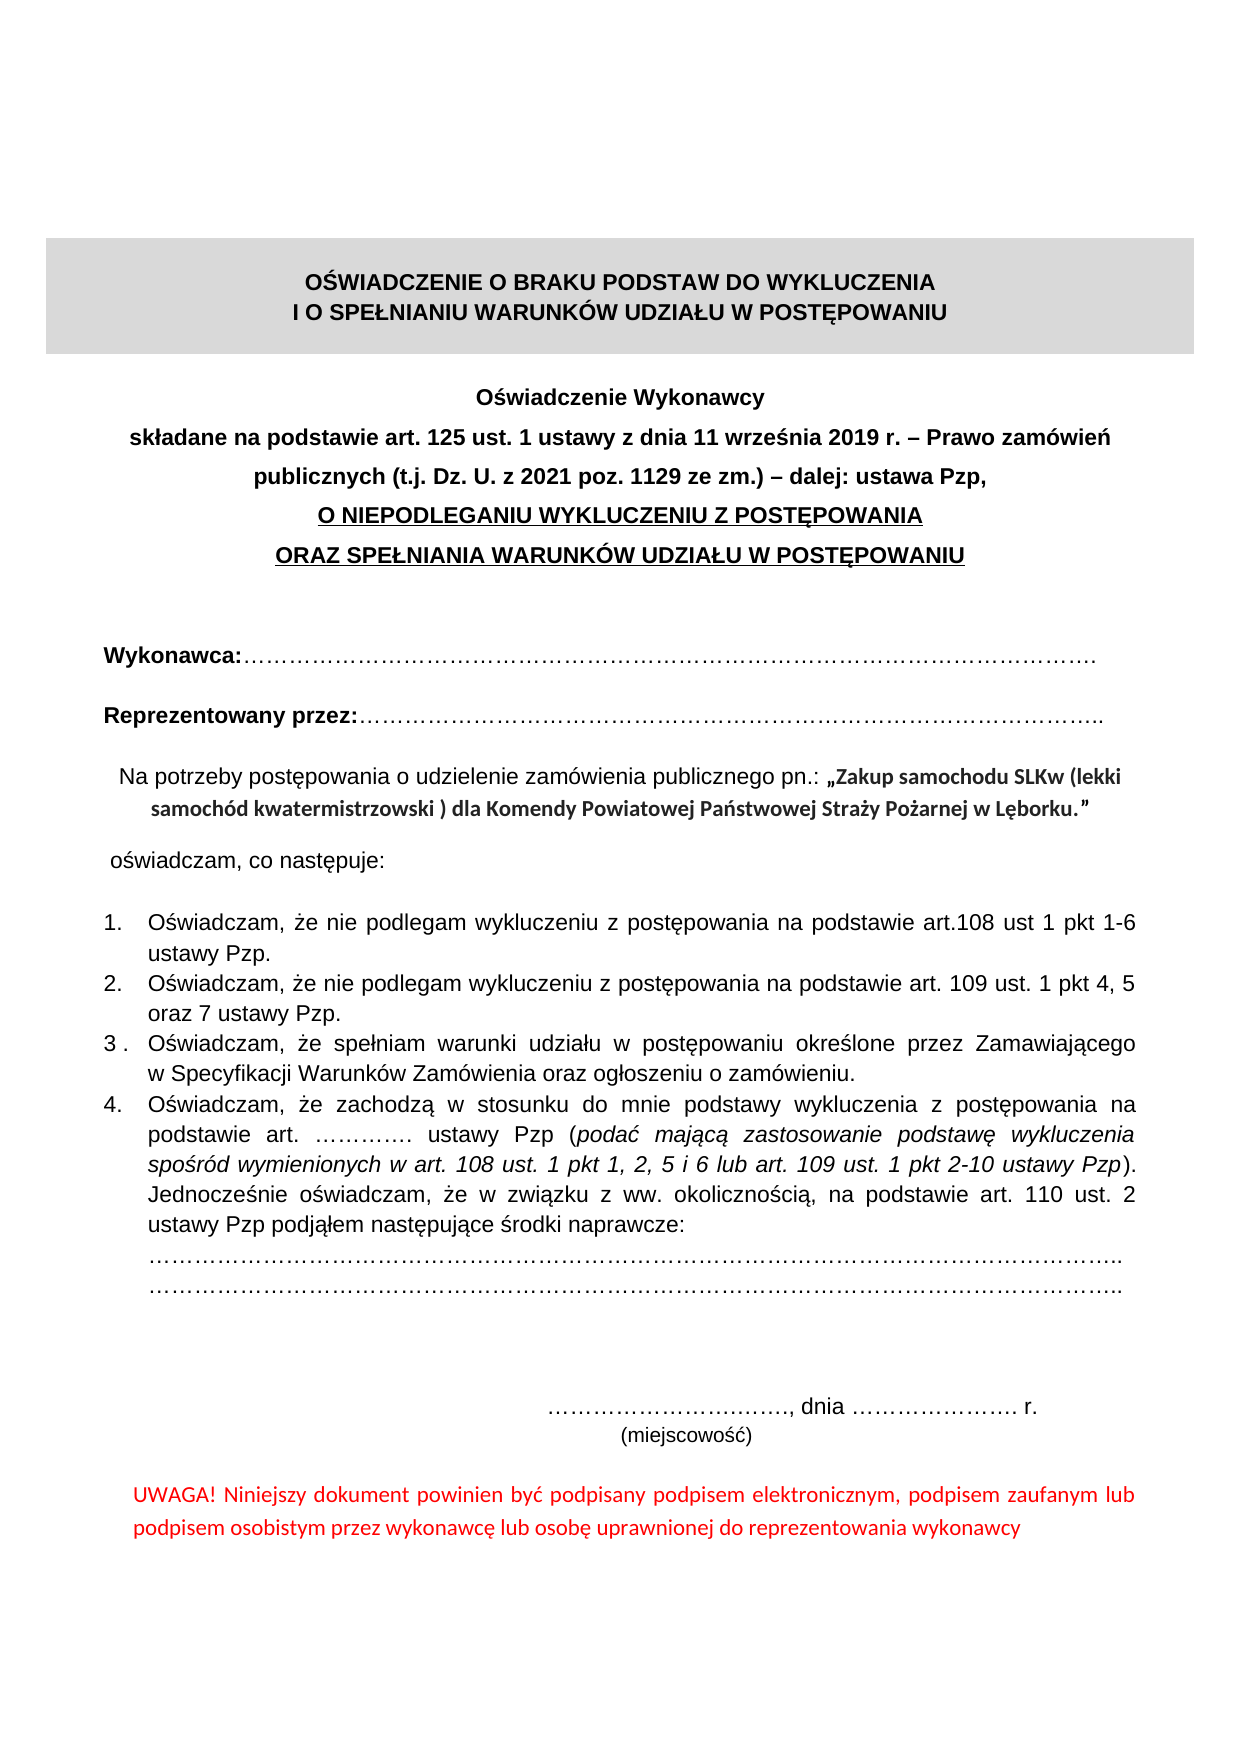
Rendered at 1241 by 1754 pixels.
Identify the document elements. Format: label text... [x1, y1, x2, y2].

text 2. Oświadczam, że nie podlegam wykluczeniu z postępowania na podstawie art. 109 ust. 1 pkt 4, 5 oraz 7 ustawy Pzp. [103, 970, 1137, 1026]
text …………………….……., dnia …………………. r. [473, 1393, 1137, 1419]
text Wykonawca:…………………………………………………………………………………………………. [103, 642, 1137, 668]
text 3 . Oświadczam, że spełniam warunki udziału w postępowaniu określone przez Zamawiającego w Specyfikacji Warunków Zamówienia oraz ogłoszeniu o zamówieniu. [103, 1030, 1137, 1087]
text 4. Oświadczam, że zachodzą w stosunku do mnie podstawy wykluczenia z postępowania na podstawie art. …………. ustawy Pzp (podać mającą zastosowanie podstawę wykluczenia spośród wymienionych w art. 108 ust. 1 pkt 1, 2, 5 i 6 lub art. 109 ust. 1 pkt 2-10 ustawy Pzp). Jednocześnie oświadczam, że w związku z ww. okolicznością, na podstawie art. 110 ust. 2 ustawy Pzp podjąłem następujące środki naprawcze: [103, 1091, 1137, 1238]
text 1. Oświadczam, że nie podlegam wykluczeniu z postępowania na podstawie art.108 ust 1 pkt 1-6 ustawy Pzp. [103, 909, 1137, 966]
text ……………………………………………………………………………………………………………….. [103, 1242, 1137, 1268]
text O NIEPODLEGANIU WYKLUCZENIU Z POSTĘPOWANIA [103, 502, 1137, 529]
text Na potrzeby postępowania o udzielenie zamówienia publicznego pn.: „Zakup samochodu SLKw (lekki samochód kwatermistrzowski ) dla Komendy Powiatowej Państwowej Straży Pożarnej w Lęborku.” [103, 762, 1137, 822]
text ORAZ SPEŁNIANIA WARUNKÓW UDZIAŁU W POSTĘPOWANIU [103, 542, 1137, 568]
text ……………………………………………………………………………………………………………….. [103, 1272, 1137, 1298]
text (miejscowość) [546, 1423, 1137, 1447]
text Reprezentowany przez:…………………………………………………………………………………….. [103, 702, 1137, 728]
list UWAGA! Niniejszy dokument powinien być podpisany podpisem elektronicznym, podpisem zaufanym lub podpisem osobistym przez wykonawcę lub osobę uprawnionej do reprezentowania wykonawcy [133, 1481, 1137, 1541]
text składane na podstawie art. 125 ust. 1 ustawy z dnia 11 września 2019 r. – Prawo zamówień publicznych (t.j. Dz. U. z 2021 poz. 1129 ze zm.) – dalej: ustawa Pzp, [103, 423, 1137, 489]
table_header OŚWIADCZENIE O BRAKU PODSTAW DO WYKLUCZENIA I O SPEŁNIANIU WARUNKÓW UDZIAŁU W POSTĘPOWANIU [46, 238, 1194, 354]
text Oświadczenie Wykonawcy [103, 384, 1137, 410]
text oświadczam, co następuje: [103, 847, 1137, 874]
